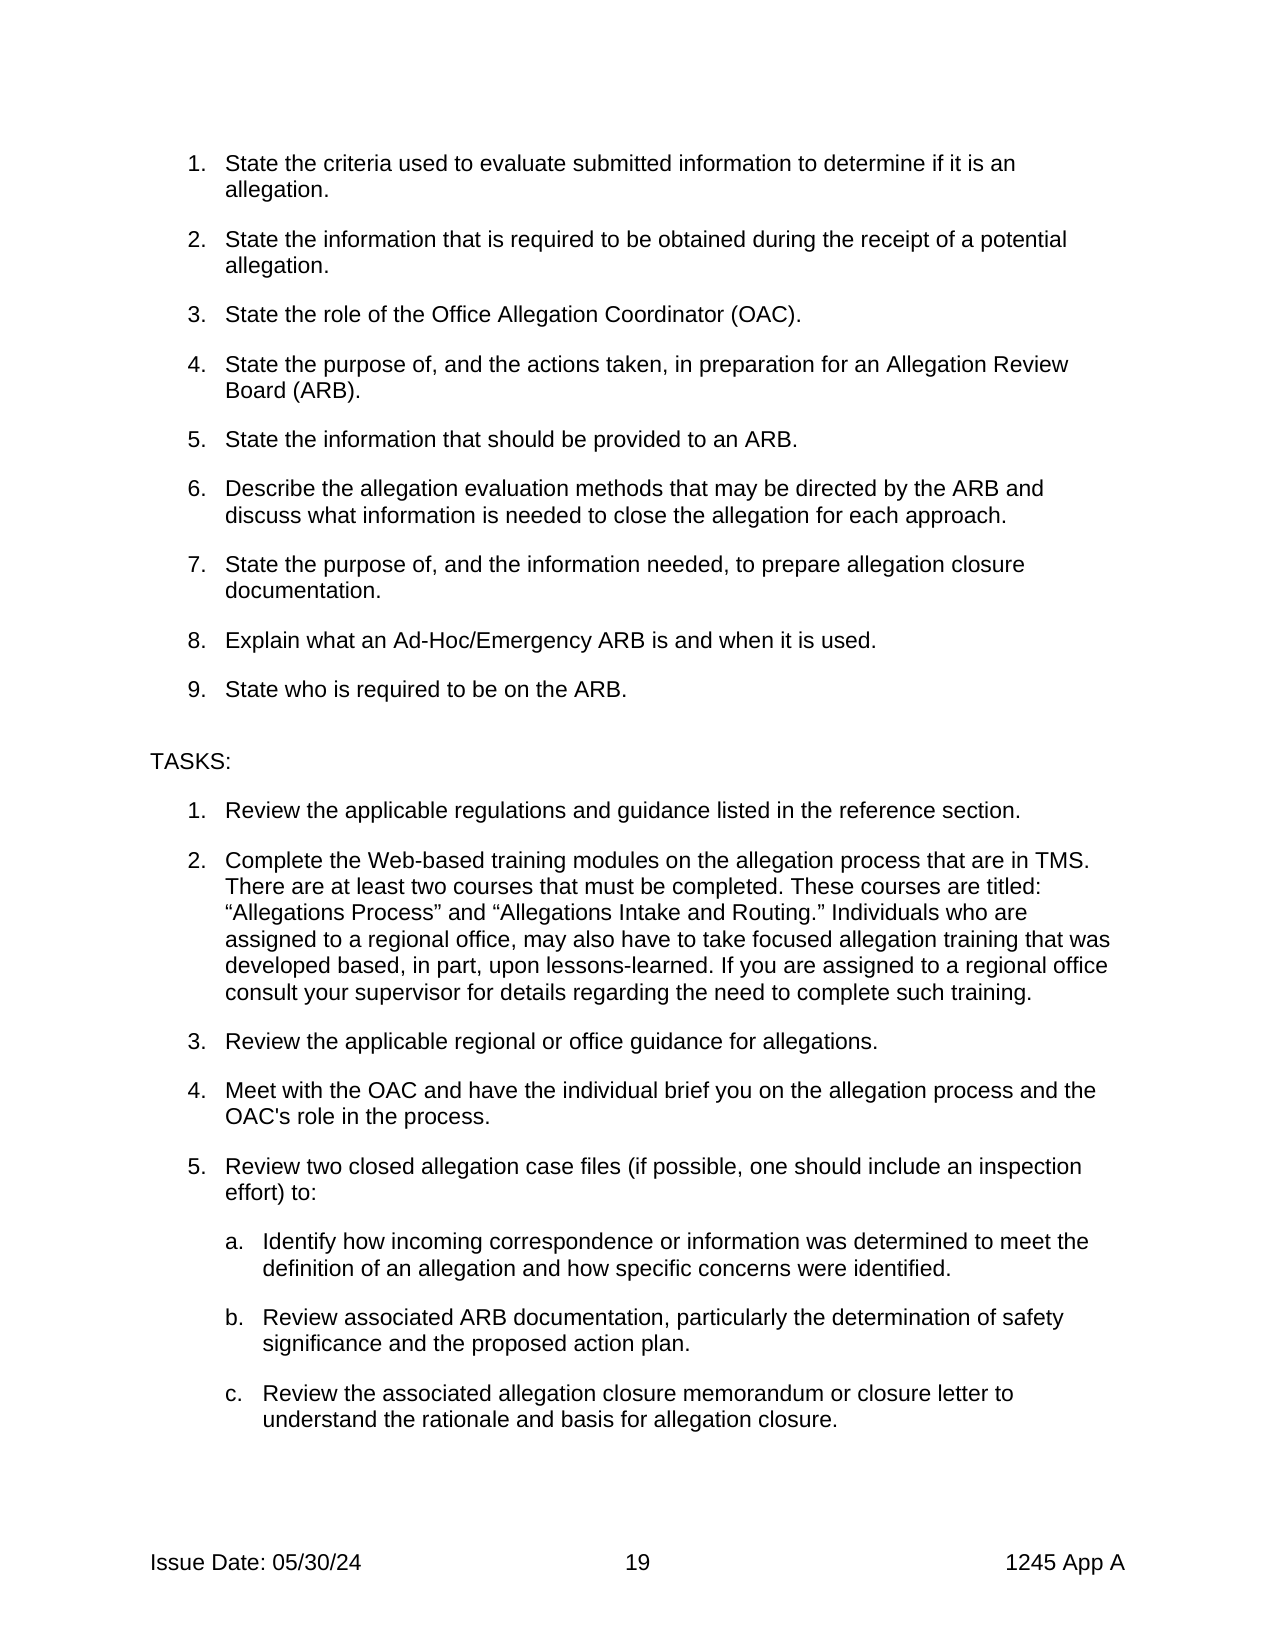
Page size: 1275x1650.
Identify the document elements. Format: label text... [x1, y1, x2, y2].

list Meet with the OAC and have the individual brief you on the allegation process and the OAC's role in the process. [187, 1077, 1125, 1130]
list Describe the allegation evaluation methods that may be directed by the ARB and discuss what information is needed to close the allegation for each approach. [187, 475, 1125, 528]
list Complete the Web-based training modules on the allegation process that are in TMS. There are at least two courses that must be completed. These courses are titled: “Allegations Process” and “Allegations Intake and Routing.” Individuals who are assigned to a regional office, may also have to take focused allegation training that was developed based, in part, upon lessons-learned. If you are assigned to a regional office consult your supervisor for details regarding the need to complete such training. [187, 847, 1125, 1005]
list State the information that should be provided to an ARB. [187, 426, 1125, 452]
list Review the applicable regulations and guidance listed in the reference section. [187, 797, 1125, 824]
list State the criteria used to evaluate submitted information to determine if it is an allegation. [187, 150, 1125, 203]
list Review the applicable regional or office guidance for allegations. [187, 1028, 1125, 1054]
list State the purpose of, and the actions taken, in preparation for an Allegation Review Board (ARB). [187, 351, 1125, 403]
list State the purpose of, and the information needed, to prepare allegation closure documentation. [187, 551, 1125, 604]
list State who is required to be on the ARB. [187, 676, 1125, 702]
list Explain what an Ad-Hoc/Emergency ARB is and when it is used. [187, 627, 1125, 653]
list State the information that is required to be obtained during the receipt of a potential allegation. [187, 226, 1125, 278]
subtitle TASKS: [150, 748, 1125, 774]
list Review two closed allegation case files (if possible, one should include an inspection effort) to: [187, 1153, 1125, 1205]
list Review the associated allegation closure memorandum or closure letter to understand the rationale and basis for allegation closure. [225, 1379, 1125, 1432]
list Identify how incoming correspondence or information was determined to meet the definition of an allegation and how specific concerns were identified. [225, 1228, 1125, 1281]
list Review associated ARB documentation, particularly the determination of safety significance and the proposed action plan. [225, 1304, 1125, 1357]
list State the role of the Office Allegation Coordinator (OAC). [187, 301, 1125, 328]
